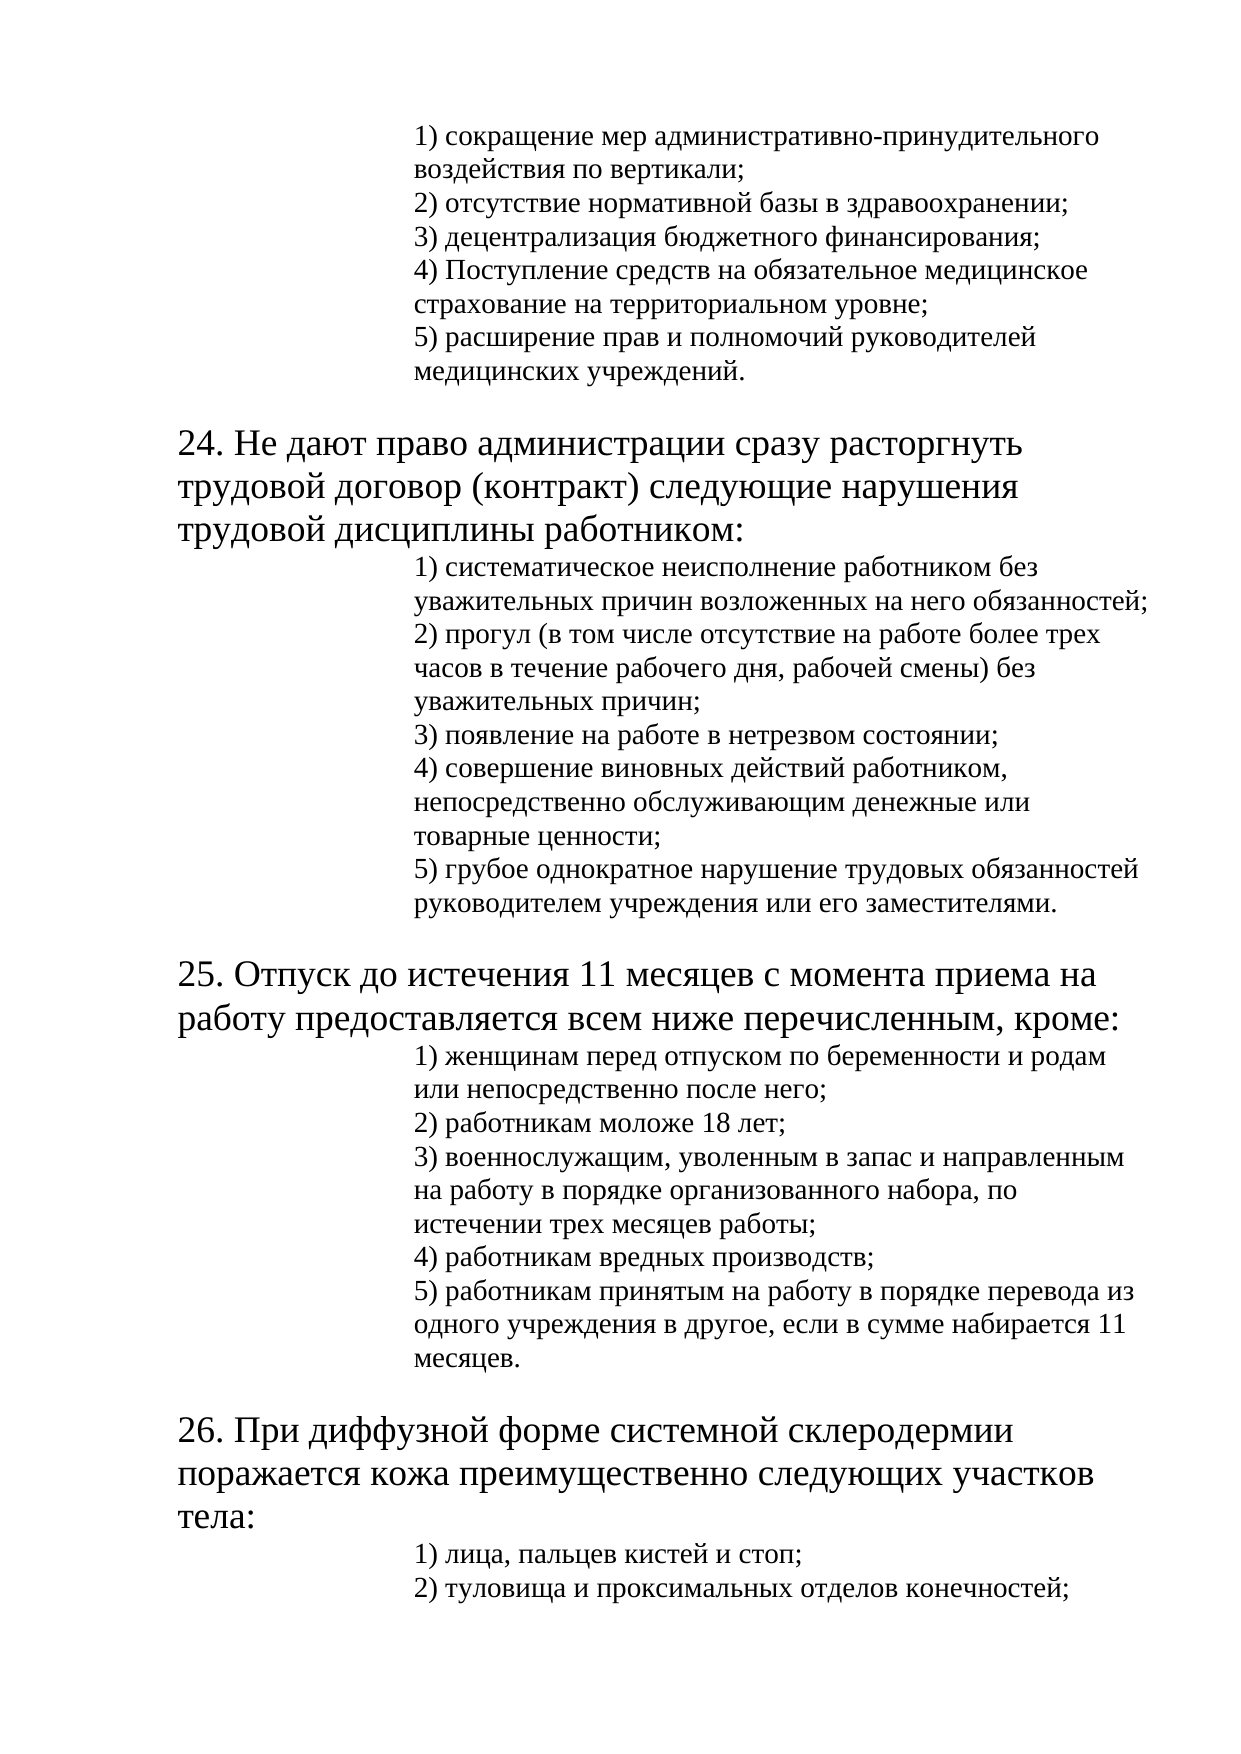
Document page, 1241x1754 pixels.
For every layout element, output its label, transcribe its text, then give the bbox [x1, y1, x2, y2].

text 2) прогул (в том числе отсутствие на работе более трех часов в течение рабочего дня, рабочей смены) без уважительных причин; [413, 616, 1152, 717]
text 24. Не дают право администрации сразу расторгнуть трудовой договор (контракт) следующие нарушения трудовой дисциплины работником: [177, 420, 1152, 549]
text 2) туловища и проксимальных отделов конечностей; [413, 1570, 1152, 1603]
text 2) отсутствие нормативной базы в здравоохранении; [413, 185, 1152, 219]
text 5) работникам принятым на работу в порядке перевода из одного учреждения в другое, если в сумме набирается 11 месяцев. [413, 1273, 1152, 1373]
text 25. Отпуск до истечения 11 месяцев с момента приема на работу предоставляется всем ниже перечисленным, кроме: [177, 952, 1152, 1038]
text 4) работникам вредных производств; [413, 1239, 1152, 1273]
text 4) совершение виновных действий работником, непосредственно обслуживающим денежные или товарные ценности; [413, 751, 1152, 851]
text 26. При диффузной форме системной склеродермии поражается кожа преимущественно следующих участков тела: [177, 1407, 1152, 1536]
text 3) децентрализация бюджетного финансирования; [413, 219, 1152, 252]
text 3) появление на работе в нетрезвом состоянии; [413, 717, 1152, 751]
text 5) расширение прав и полномочий руководителей медицинских учреждений. [413, 319, 1152, 386]
text 3) военнослужащим, уволенным в запас и направленным на работу в порядке организованного набора, по истечении трех месяцев работы; [413, 1139, 1152, 1239]
text 5) грубое однократное нарушение трудовых обязанностей руководителем учреждения или его заместителями. [413, 851, 1152, 918]
text 1) лица, пальцев кистей и стоп; [413, 1536, 1152, 1570]
text 2) работникам моложе 18 лет; [413, 1105, 1152, 1139]
text 1) сокращение мер административно-принудительного воздействия по вертикали; [413, 118, 1152, 185]
text 1) женщинам перед отпуском по беременности и родам или непосредственно после него; [413, 1038, 1152, 1105]
text 4) Поступление средств на обязательное медицинское страхование на территориальном уровне; [413, 252, 1152, 319]
text 1) систематическое неисполнение работником без уважительных причин возложенных на него обязанностей; [413, 549, 1152, 616]
